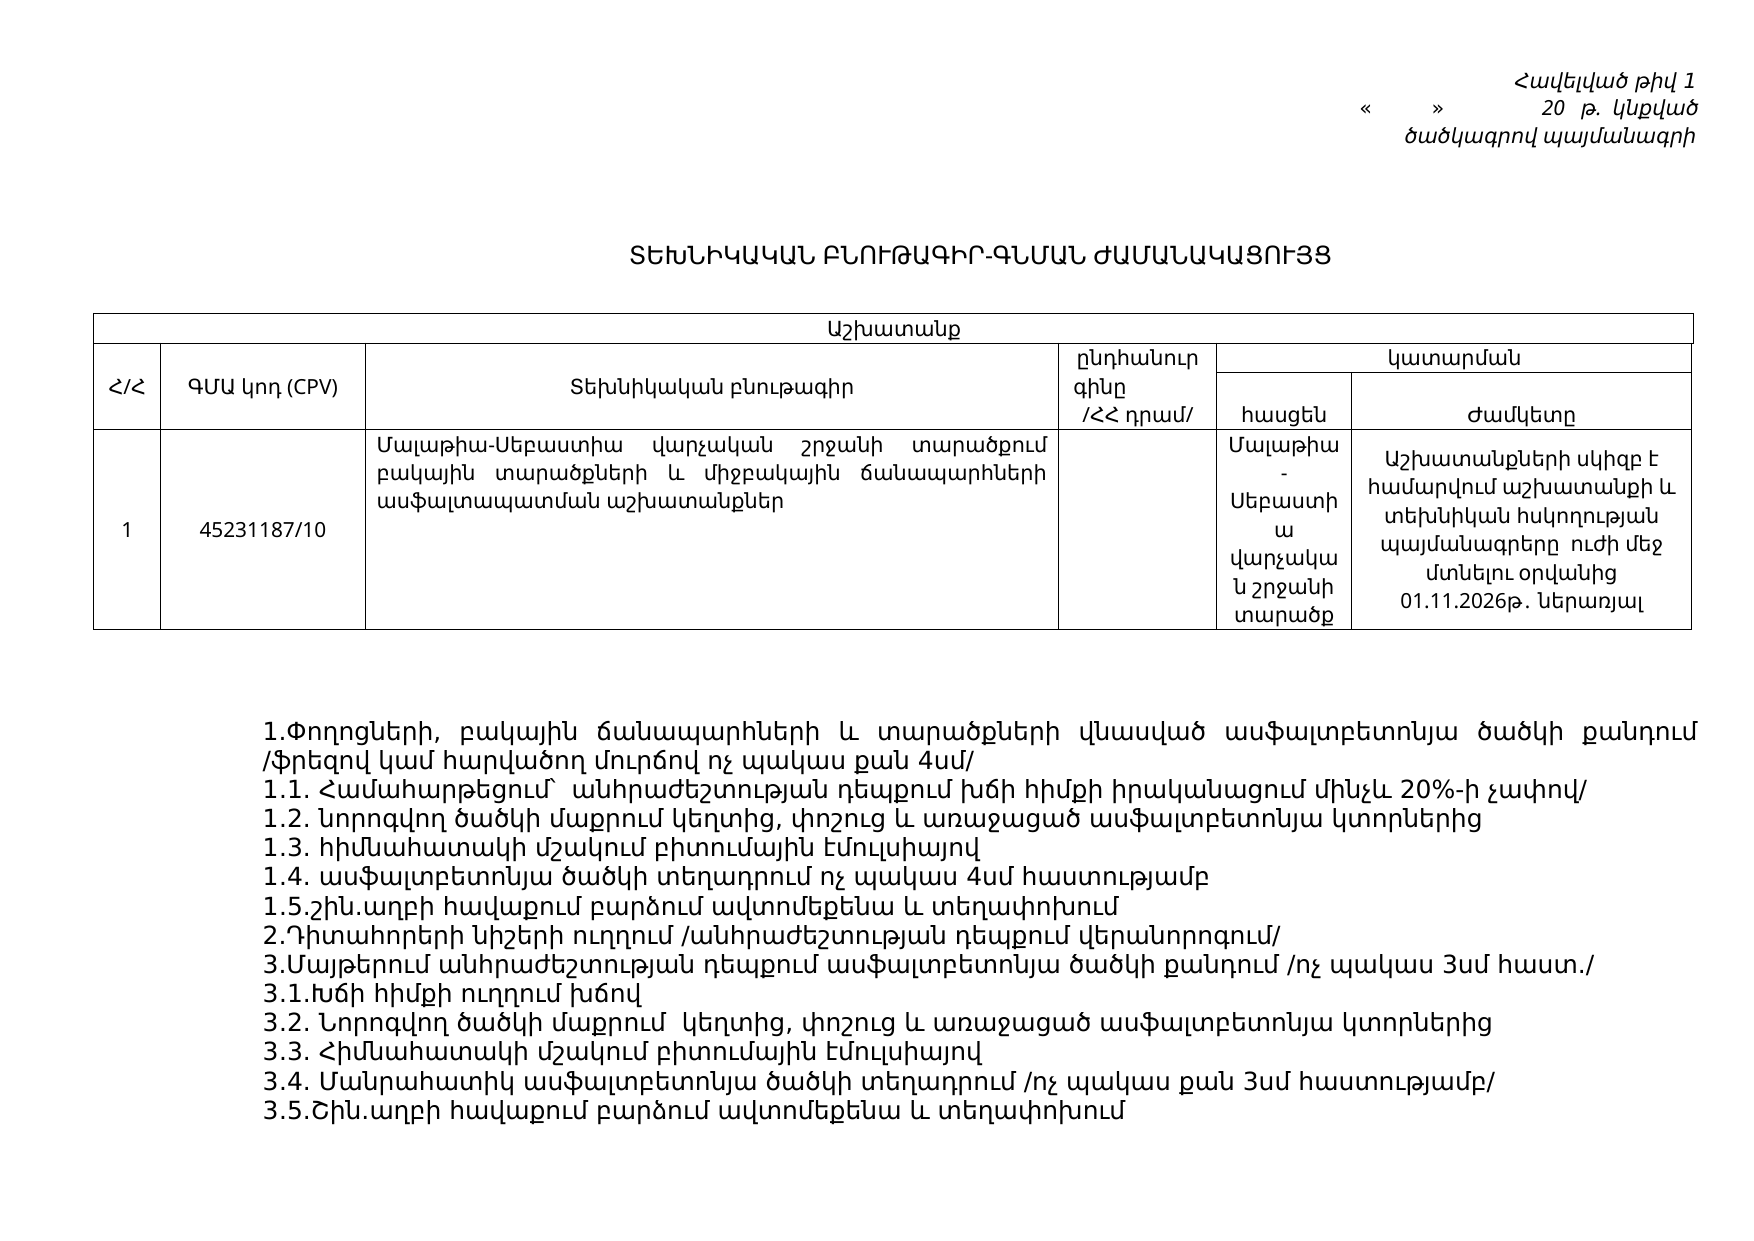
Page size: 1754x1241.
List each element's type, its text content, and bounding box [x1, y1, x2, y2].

table_cell Հ/Հ [94, 344, 160, 429]
table_cell Տեխնիկական բնութագիր [366, 344, 1058, 429]
text 1.Փողոցների, բակային ճանապարհների և տարածքների վնասված ասֆալտբետոնյա ծածկի քանդում /ֆրեզով կամ հարվածող մուրճով ոչ պակաս քան 4սմ/ [262, 717, 1698, 775]
table_header Աշխատանք [94, 314, 1693, 342]
text ծածկագրով պայմանագրի [262, 122, 1698, 150]
text ՏԵԽՆԻԿԱԿԱՆ ԲՆՈՒԹԱԳԻՐ-ԳՆՄԱՆ ԺԱՄԱՆԱԿԱՑՈՒՅՑ [262, 238, 1698, 272]
table_cell ընդհանուր գինը /ՀՀ դրամ/ [1059, 344, 1216, 429]
table_cell Մալաթիա-Սեբաստիա վարչական շրջանի տարածք [1217, 430, 1351, 629]
text 1․3. հիմնահատակի մշակում բիտումային էմուլսիայով [262, 833, 1698, 862]
text 3․1.Խճի հիմքի ուղղում խճով 3․2. Նորոգվող ծածկի մաքրում կեղտից, փոշուց և առաջացած ասֆալտբետոնյա կտորներից [262, 979, 1698, 1037]
table_cell Աշխատանքների սկիզբ է համարվում աշխատանքի և տեխնիկան հսկողության պայմանագրերը ուժի մեջ մտնելու օրվանից 01.11.2026թ․ ներառյալ [1352, 430, 1691, 629]
text 2.Դիտահորերի նիշերի ուղղում /անհրաժեշտության դեպքում վերանորոգում/ [262, 921, 1698, 950]
text 3․5.Շին.աղբի հավաքում բարձում ավտոմեքենա և տեղափոխում [262, 1096, 1698, 1125]
text 3․3. Հիմնահատակի մշակում բիտումային էմուլսիայով 3․4. Մանրահատիկ ասֆալտբետոնյա ծածկի տեղադրում /ոչ պակաս քան 3սմ հաստությամբ/ [262, 1037, 1698, 1096]
text 1․4. ասֆալտբետոնյա ծածկի տեղադրում ոչ պակաս 4սմ հաստությամբ [262, 862, 1698, 892]
table_cell 1 [94, 430, 160, 629]
text 1․5.շին.աղբի հավաքում բարձում ավտոմեքենա և տեղափոխում [262, 892, 1698, 921]
table_cell Ժամկետը [1352, 373, 1691, 429]
text « » 20 թ. կնքված [262, 93, 1698, 122]
table_cell 45231187/10 [161, 430, 365, 629]
table_cell Մալաթիա-Սեբաստիա վարչական շրջանի տարածքում բակային տարածքների և միջբակային ճանապարհների ասֆալտապատման աշխատանքներ [366, 430, 1058, 629]
text 1․1. Համահարթեցում՝ անհրաժեշտության դեպքում խճի հիմքի իրականացում մինչև 20%-ի չափով/ [262, 775, 1698, 804]
text 1․2. նորոգվող ծածկի մաքրում կեղտից, փոշուց և առաջացած ասֆալտբետոնյա կտորներից [262, 804, 1698, 833]
table_cell ԳՄԱ կոդ (CPV) [161, 344, 365, 429]
table_cell [1059, 430, 1216, 629]
text 3.Մայթերում անհրաժեշտության դեպքում ասֆալտբետոնյա ծածկի քանդում /ոչ պակաս 3սմ հաստ./ [262, 950, 1698, 979]
table_cell հասցեն [1217, 373, 1351, 429]
table_cell կատարման [1217, 344, 1691, 372]
text Հավելված թիվ 1 [262, 69, 1698, 93]
